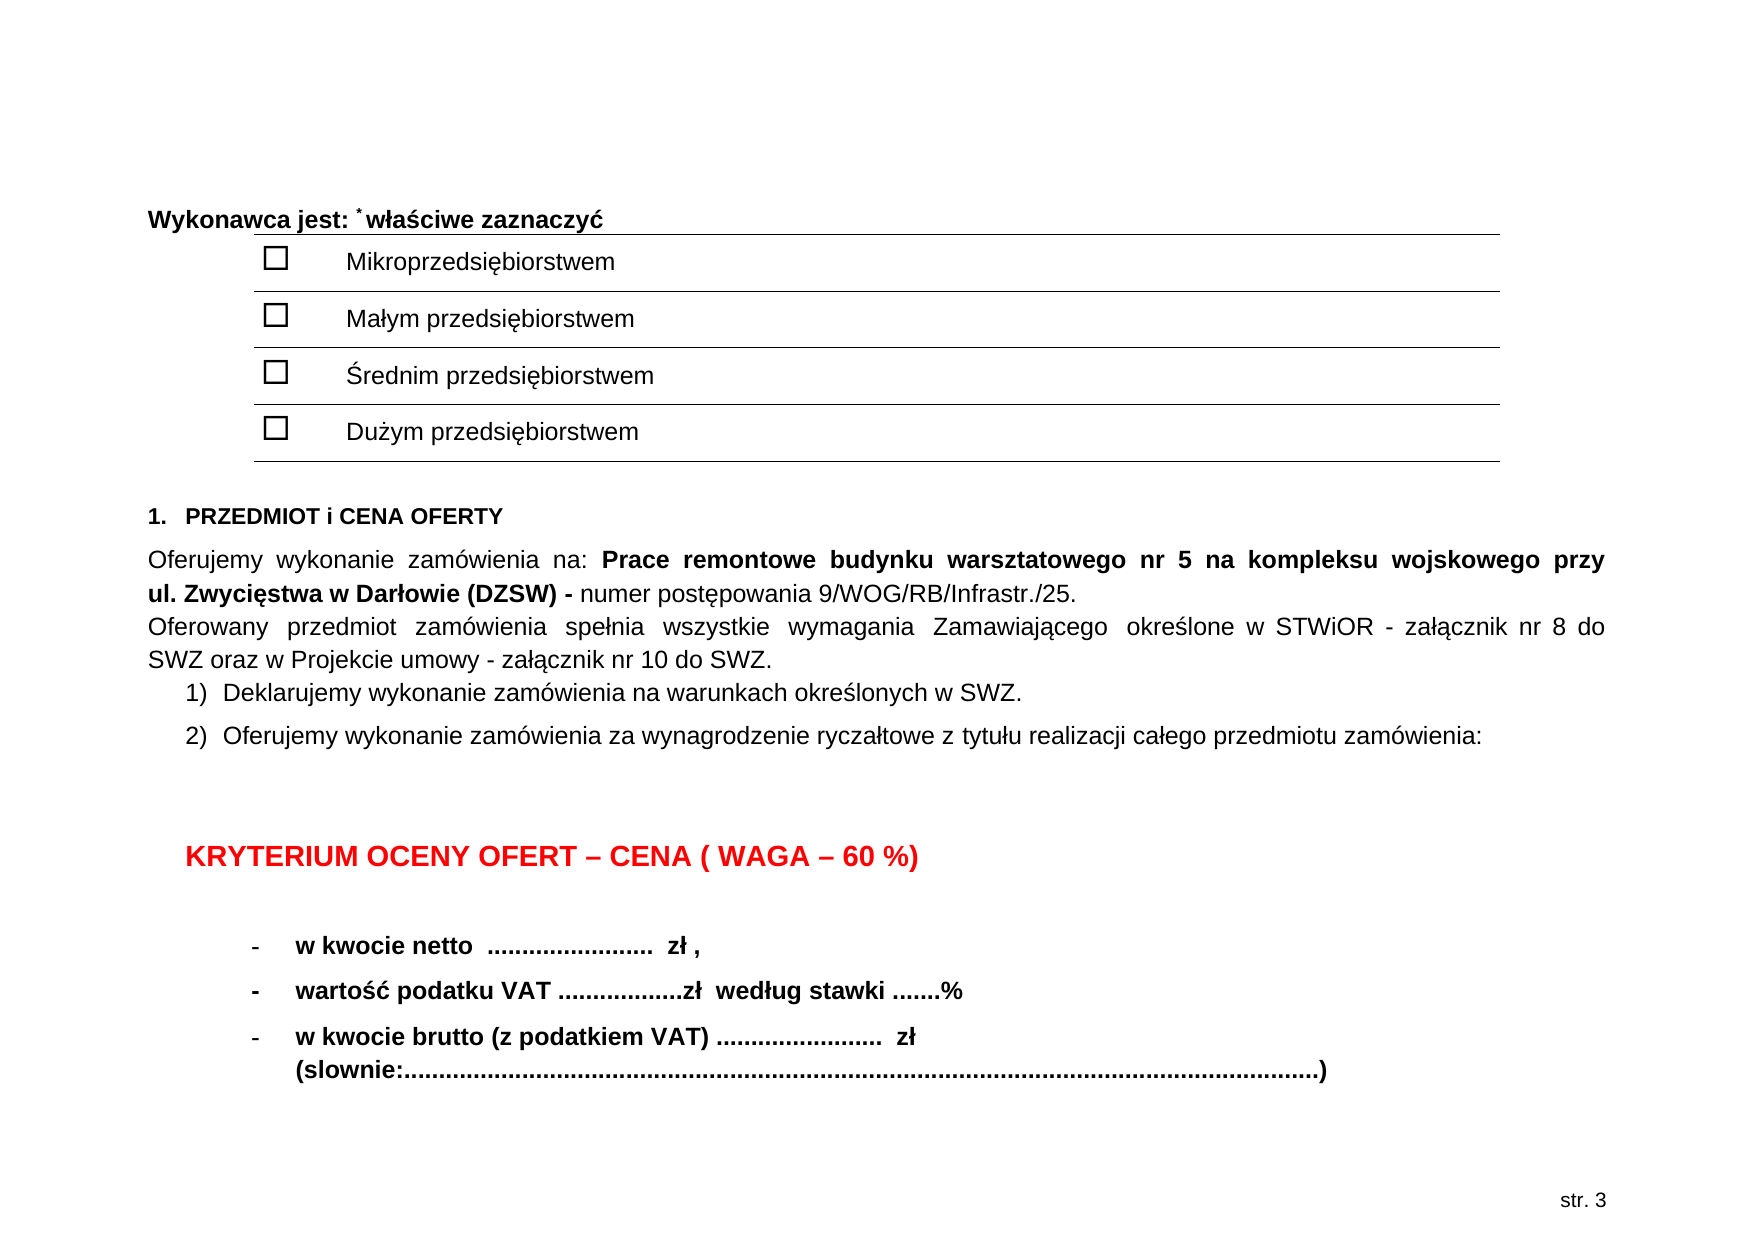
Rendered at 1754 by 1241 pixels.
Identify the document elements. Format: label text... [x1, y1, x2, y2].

text - wartość podatku VAT ..................zł według stawki .......% [251, 976, 1606, 1005]
text KRYTERIUM OCENY OFERT – CENA ( WAGA – 60 %) [185, 839, 1606, 873]
table_cell Dużym przedsiębiorstwem [254, 405, 1500, 461]
table_cell Średnim przedsiębiorstwem [254, 348, 1500, 404]
list PRZEDMIOT i CENA OFERTY [148, 503, 1606, 529]
list Deklarujemy wykonanie zamówienia na warunkach określonych w SWZ. [185, 678, 1606, 706]
text Oferujemy wykonanie zamówienia na: Prace remontowe budynku warsztatowego nr 5 na kompleksu wojskowego przy ul. Zwycięstwa w Darłowie (DZSW) - numer postępowania 9/WOG/RB/Infrastr./25. [148, 546, 1606, 607]
text Wykonawca jest: * właściwe zaznaczyć [148, 205, 1606, 234]
table_header Mikroprzedsiębiorstwem [254, 235, 1500, 291]
table_cell Małym przedsiębiorstwem [254, 292, 1500, 347]
list w kwocie brutto (z podatkiem VAT) ........................ zł (slownie:....................................................................................................................................) [251, 1022, 1606, 1084]
list Oferowany przedmiot zamówienia spełnia wszystkie wymagania Zamawiającego określone w STWiOR - załącznik nr 8 do SWZ oraz w Projekcie umowy - załącznik nr 10 do SWZ. [148, 612, 1606, 673]
list Oferujemy wykonanie zamówienia za wynagrodzenie ryczałtowe z tytułu realizacji całego przedmiotu zamówienia: [185, 721, 1606, 749]
list w kwocie netto ........................ zł , [251, 931, 1606, 959]
